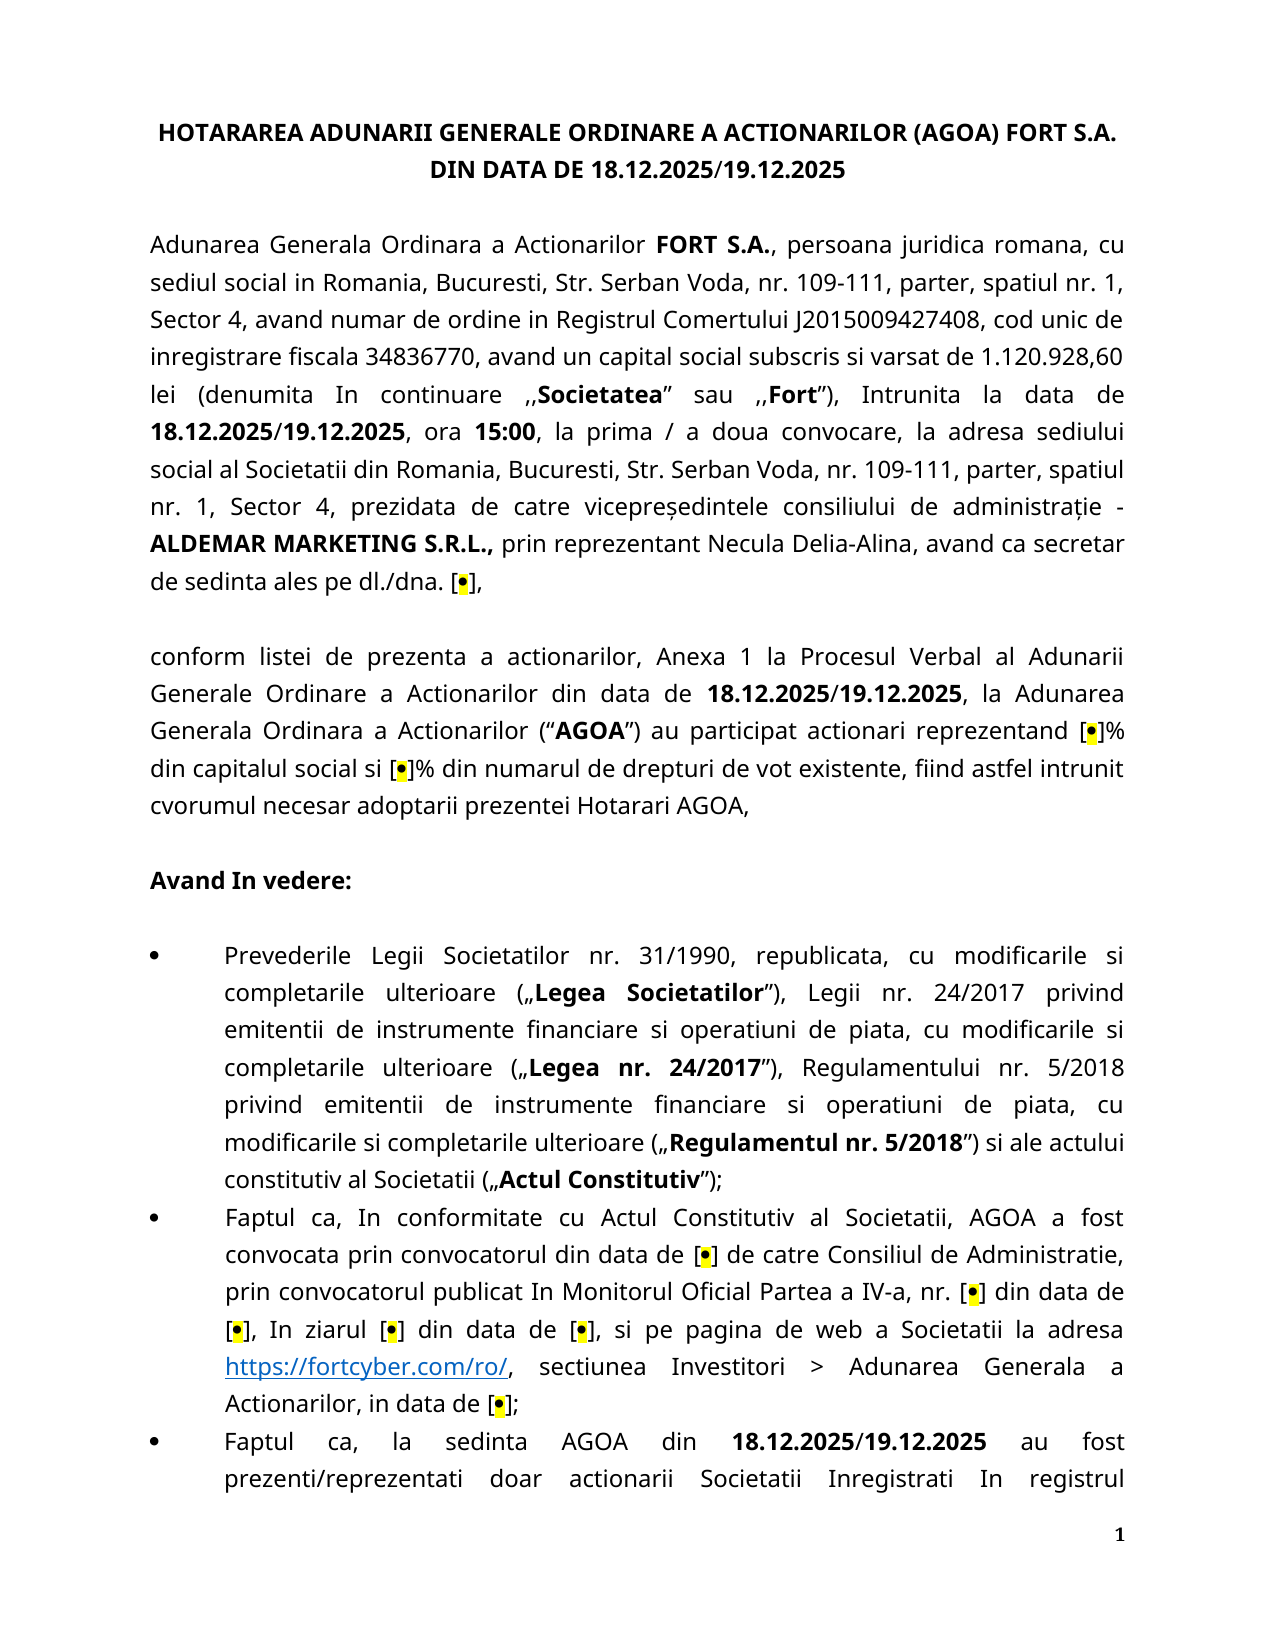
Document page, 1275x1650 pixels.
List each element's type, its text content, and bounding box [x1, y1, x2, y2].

text Avand In vedere: [150, 864, 1125, 896]
list Prevederile Legii Societatilor nr. 31/1990, republicata, cu modificarile si completarile ulterioare („Legea Societatilor”), Legii nr. 24/2017 privind emitentii de instrumente financiare si operatiuni de piata, cu modificarile si completarile ulterioare („Legea nr. 24/2017”), Regulamentului nr. 5/2018 privind emitentii de instrumente financiare si operatiuni de piata, cu modificarile si completarile ulterioare („Regulamentul nr. 5/2018”) si ale actului constitutiv al Societatii („Actul Constitutiv”); [150, 938, 1125, 1196]
list Faptul ca, In conformitate cu Actul Constitutiv al Societatii, AGOA a fost convocata prin convocatorul din data de [] de catre Consiliul de Administratie, prin convocatorul publicat In Monitorul Oficial Partea a IV-a, nr. [] din data de [], In ziarul [] din data de [], si pe pagina de web a Societatii la adresa https://fortcyber.com/ro/, sectiunea Investitori > Adunarea Generala a Actionarilor, in data de []; [150, 1200, 1125, 1420]
text conform listei de prezenta a actionarilor, Anexa 1 la Procesul Verbal al Adunarii Generale Ordinare a Actionarilor din data de 18.12.2025/19.12.2025, la Adunarea Generala Ordinara a Actionarilor (“AGOA”) au participat actionari reprezentand []% din capitalul social si []% din numarul de drepturi de vot existente, fiind astfel intrunit cvorumul necesar adoptarii prezentei Hotarari AGOA, [150, 639, 1125, 822]
text HOTARAREA ADUNARII GENERALE ORDINARE A ACTIONARILOR (AGOA) FORT S.A. [150, 116, 1125, 148]
text DIN DATA DE 18.12.2025/19.12.2025 [150, 153, 1125, 186]
text Adunarea Generala Ordinara a Actionarilor FORT S.A., persoana juridica romana, cu sediul social in Romania, Bucuresti, Str. Serban Voda, nr. 109-111, parter, spatiul nr. 1, Sector 4, avand numar de ordine in Registrul Comertului J2015009427408, cod unic de inregistrare fiscala 34836770, avand un capital social subscris si varsat de 1.120.928,60 lei (denumita In continuare ,,Societatea” sau ,,Fort”), Intrunita la data de 18.12.2025/19.12.2025, ora 15:00, la prima / a doua convocare, la adresa sediului social al Societatii din Romania, Bucuresti, Str. Serban Voda, nr. 109-111, parter, spatiul nr. 1, Sector 4, prezidata de catre vicepreședintele consiliului de administrație - ALDEMAR MARKETING S.R.L., prin reprezentant Necula Delia-Alina, avand ca secretar de sedinta ales pe dl./dna. [], [150, 228, 1125, 597]
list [150, 1425, 1125, 1495]
